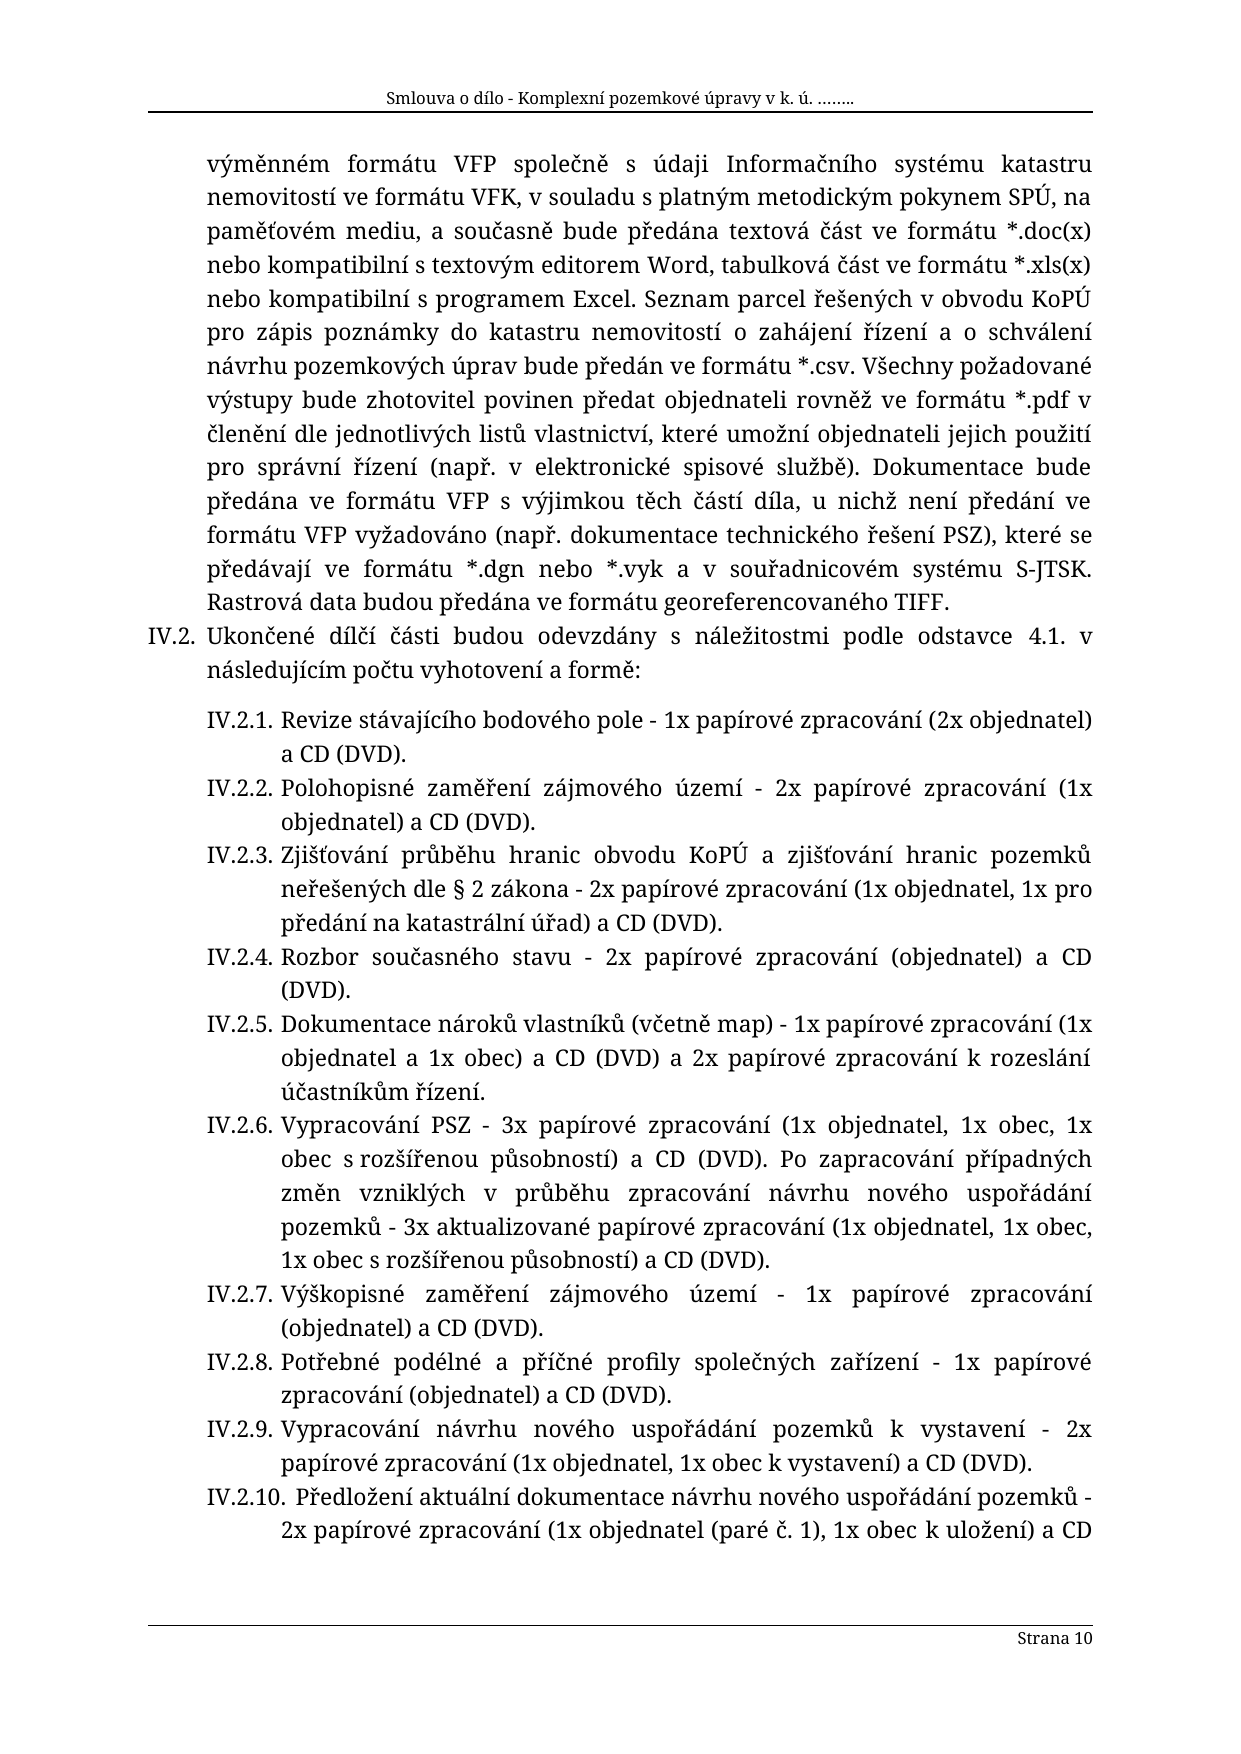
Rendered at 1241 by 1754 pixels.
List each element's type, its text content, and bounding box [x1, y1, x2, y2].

text Revize stávajícího bodového pole - 1x papírové zpracování (2x objednatel) a CD (DVD). [207, 704, 1093, 769]
text Dokumentace nároků vlastníků (včetně map) - 1x papírové zpracování (1x objednatel a 1x obec) a CD (DVD) a 2x papírové zpracování k rozeslání účastníkům řízení. [207, 1008, 1093, 1107]
text Polohopisné zaměření zájmového území - 2x papírové zpracování (1x objednatel) a CD (DVD). [207, 772, 1093, 837]
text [207, 1481, 1093, 1546]
list Ukončené dílčí části budou odevzdány s náležitostmi podle odstavce 4.1. v následujícím počtu vyhotovení a formě: [148, 620, 1093, 685]
text Vypracování návrhu nového uspořádání pozemků k vystavení - 2x papírové zpracování (1x objednatel, 1x obec k vystavení) a CD (DVD). [207, 1413, 1093, 1478]
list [148, 148, 1093, 618]
text Vypracování PSZ - 3x papírové zpracování (1x objednatel, 1x obec, 1x obec s rozšířenou působností) a CD (DVD). Po zapracování případných změn vzniklých v průběhu zpracování návrhu nového uspořádání pozemků - 3x aktualizované papírové zpracování (1x objednatel, 1x obec, 1x obec s rozšířenou působností) a CD (DVD). [207, 1109, 1093, 1276]
text Výškopisné zaměření zájmového území - 1x papírové zpracování (objednatel) a CD (DVD). [207, 1278, 1093, 1343]
text Zjišťování průběhu hranic obvodu KoPÚ a zjišťování hranic pozemků neřešených dle § 2 zákona - 2x papírové zpracování (1x objednatel, 1x pro předání na katastrální úřad) a CD (DVD). [207, 839, 1093, 938]
text Rozbor současného stavu - 2x papírové zpracování (objednatel) a CD (DVD). [207, 941, 1093, 1006]
text Potřebné podélné a příčné profily společných zařízení - 1x papírové zpracování (objednatel) a CD (DVD). [207, 1346, 1093, 1411]
